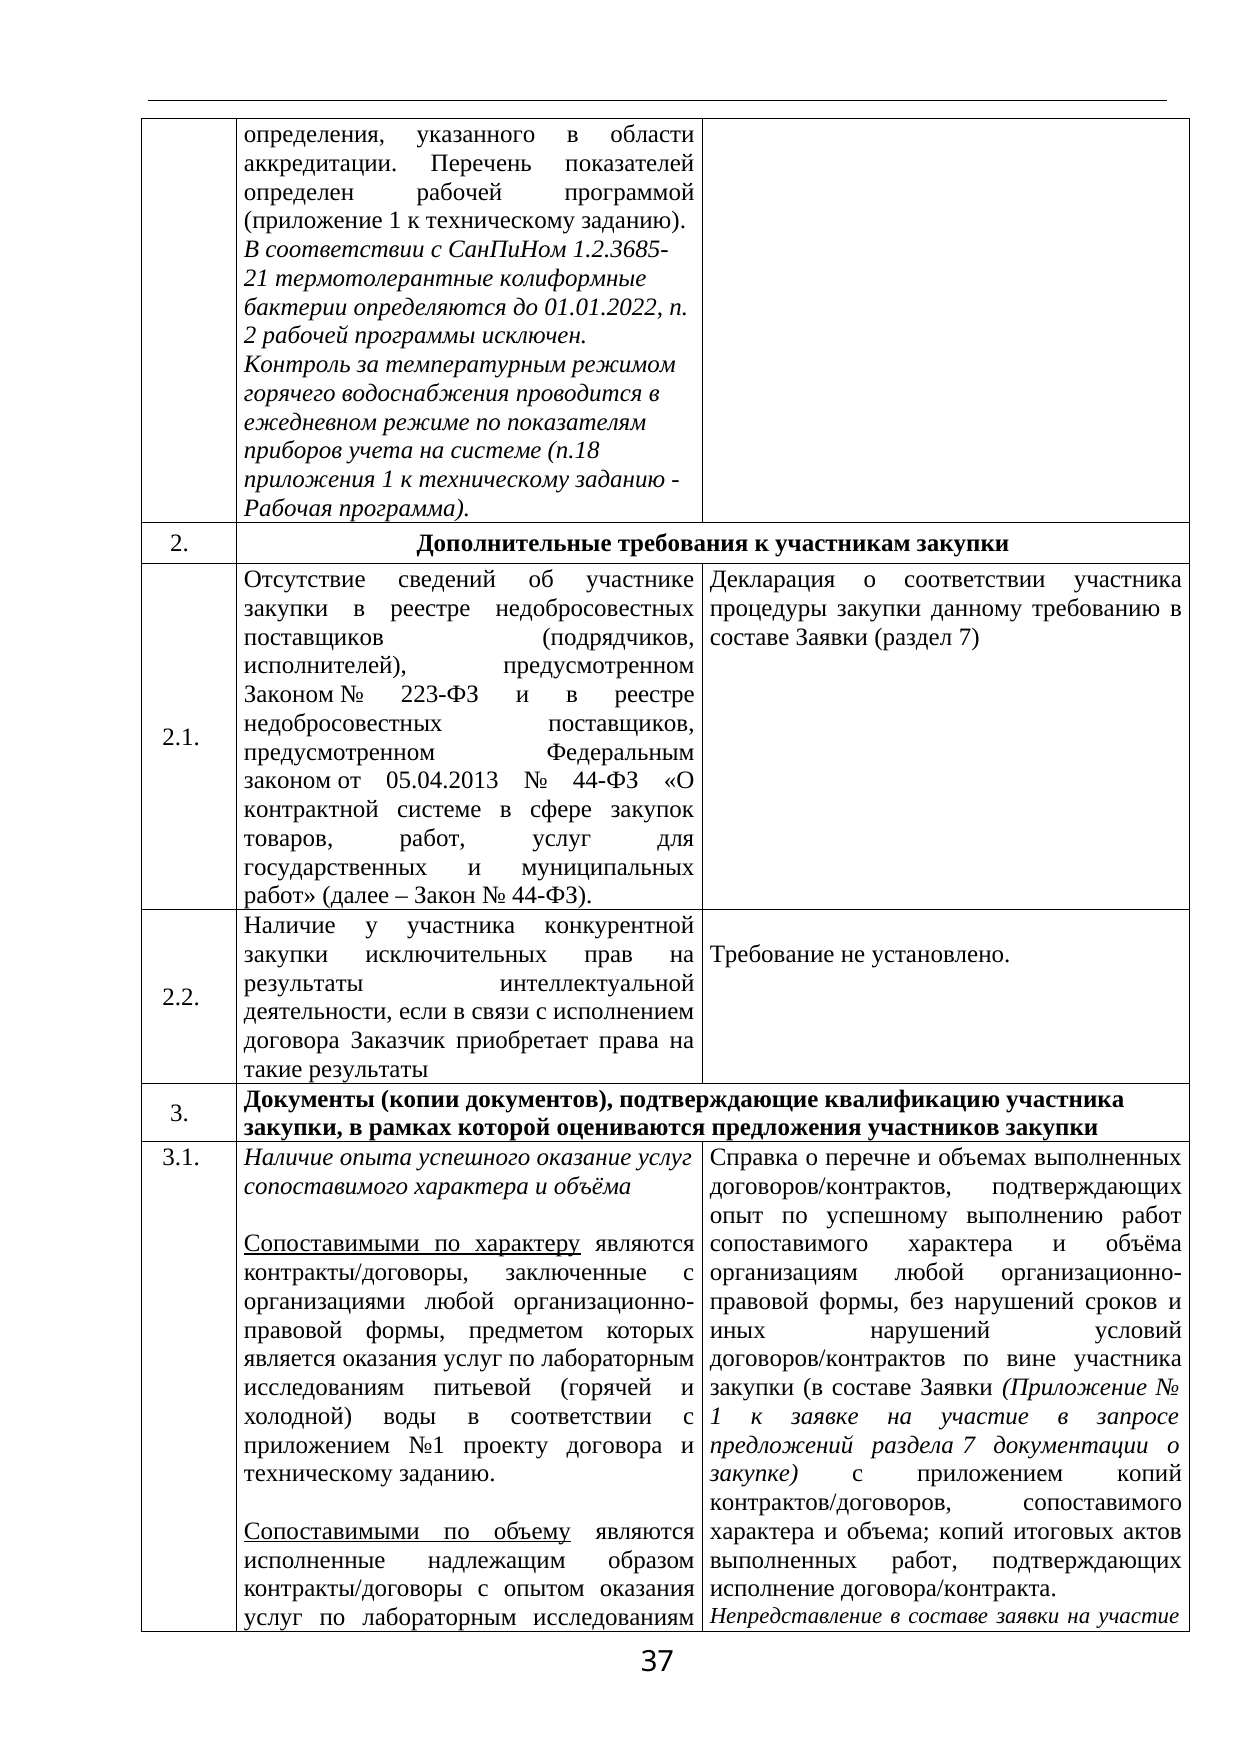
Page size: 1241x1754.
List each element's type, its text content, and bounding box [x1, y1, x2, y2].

table_cell Дополнительные требования к участникам закупки [237, 523, 1189, 563]
table_cell Отсутствие сведений об участнике закупки в реестре недобросовестных поставщиков (подрядчиков, исполнителей), предусмотренном Законом № 223-ФЗ и в реестре недобросовестных поставщиков, предусмотренном Федеральным законом от 05.04.2013 № 44-ФЗ «О контрактной системе в сфере закупок товаров, работ, услуг для государственных и муниципальных работ» (далее – Закон № 44-ФЗ). [237, 564, 702, 909]
table_cell Декларация о соответствии участника процедуры закупки данному требованию в составе Заявки (раздел 7) [703, 564, 1189, 909]
table_cell [142, 1084, 236, 1141]
table_cell [142, 910, 236, 1083]
table_cell [142, 564, 236, 909]
table_cell Документы (копии документов), подтверждающие квалификацию участника закупки, в рамках которой оцениваются предложения участников закупки [237, 1084, 1189, 1141]
table_cell [142, 523, 236, 563]
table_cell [703, 1142, 1189, 1631]
table_cell Требование не установлено. [703, 910, 1189, 1083]
table_cell [142, 119, 236, 522]
table_cell Наличие у участника конкурентной закупки исключительных прав на результаты интеллектуальной деятельности, если в связи с исполнением договора Заказчик приобретает права на такие результаты [237, 910, 702, 1083]
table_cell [237, 1142, 702, 1631]
table_cell [142, 1142, 236, 1631]
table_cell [237, 119, 702, 522]
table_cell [703, 119, 1189, 522]
